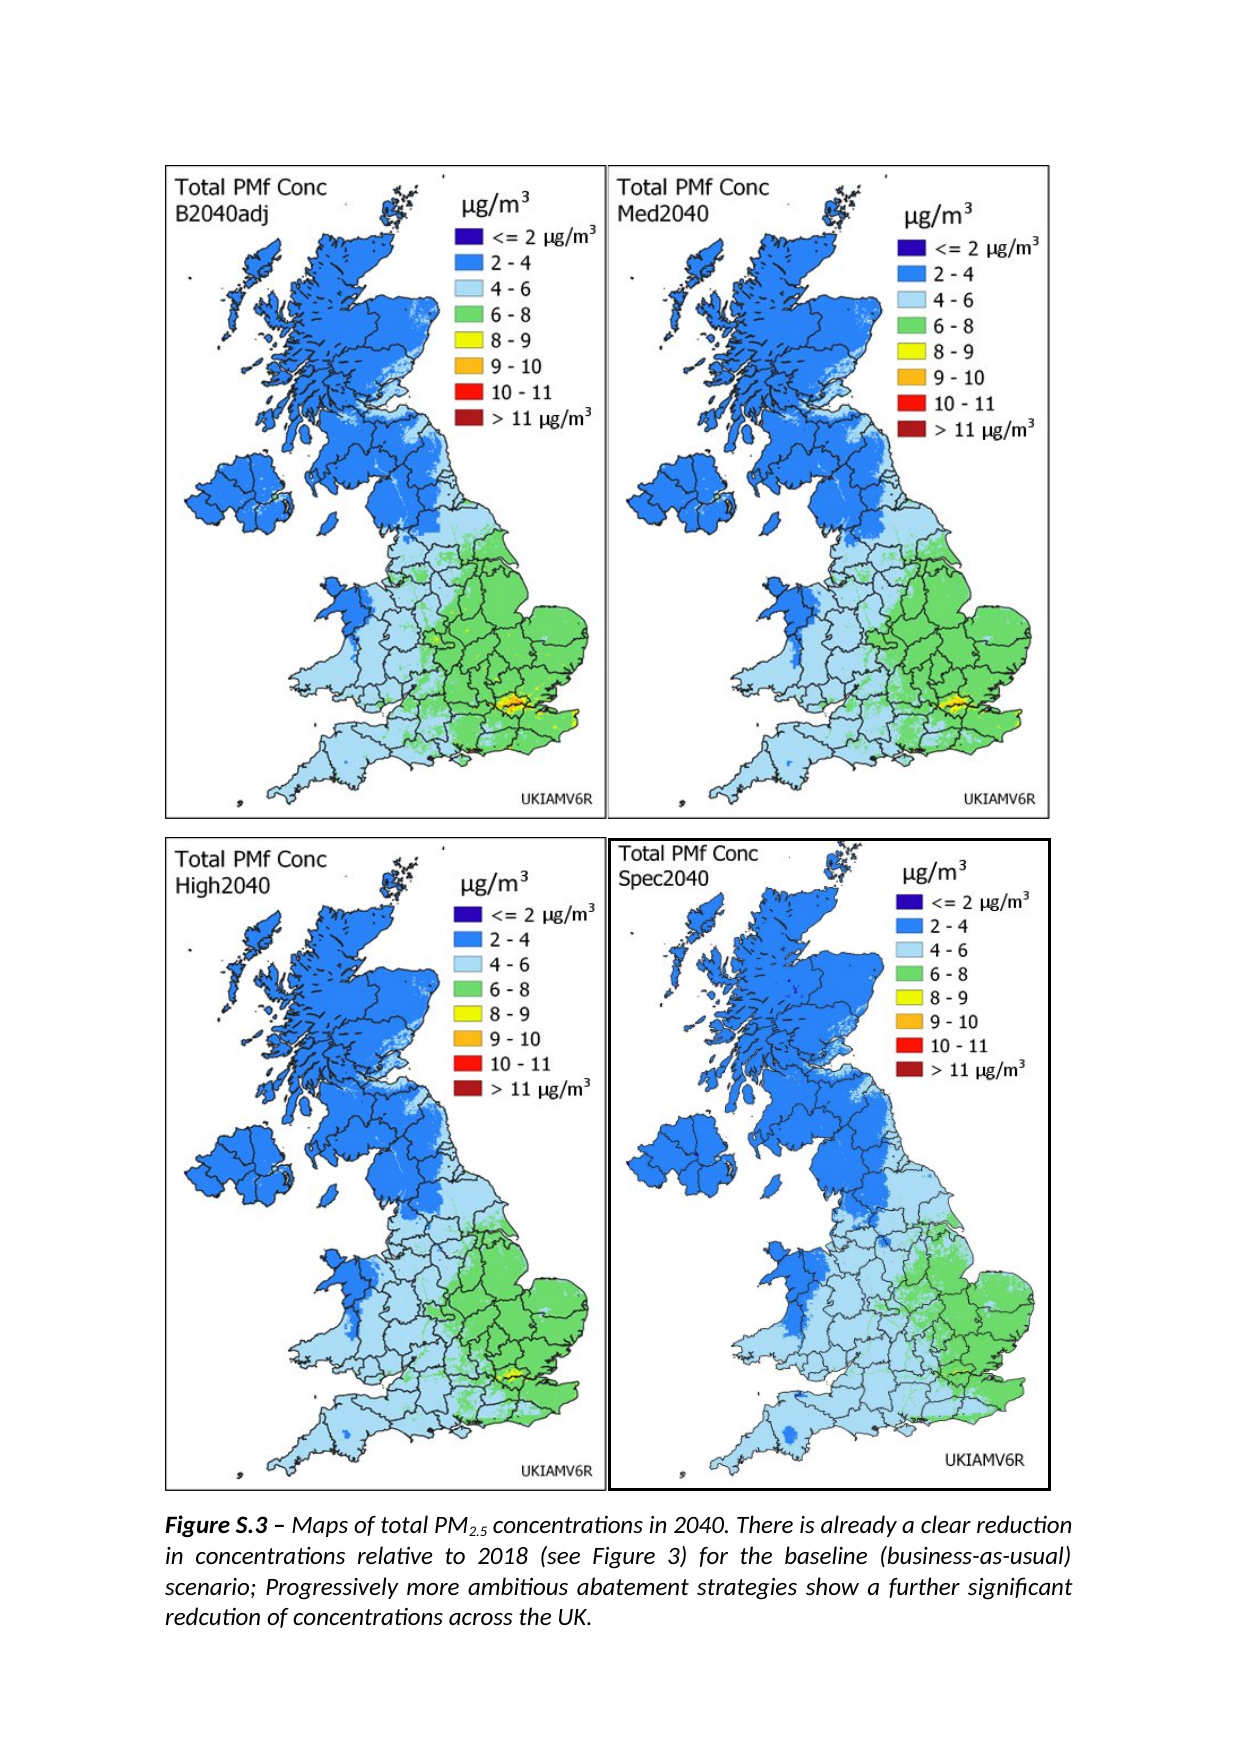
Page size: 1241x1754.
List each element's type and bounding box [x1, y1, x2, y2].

picture [165, 837, 608, 1491]
picture [165, 165, 1051, 819]
picture [611, 841, 1048, 1488]
